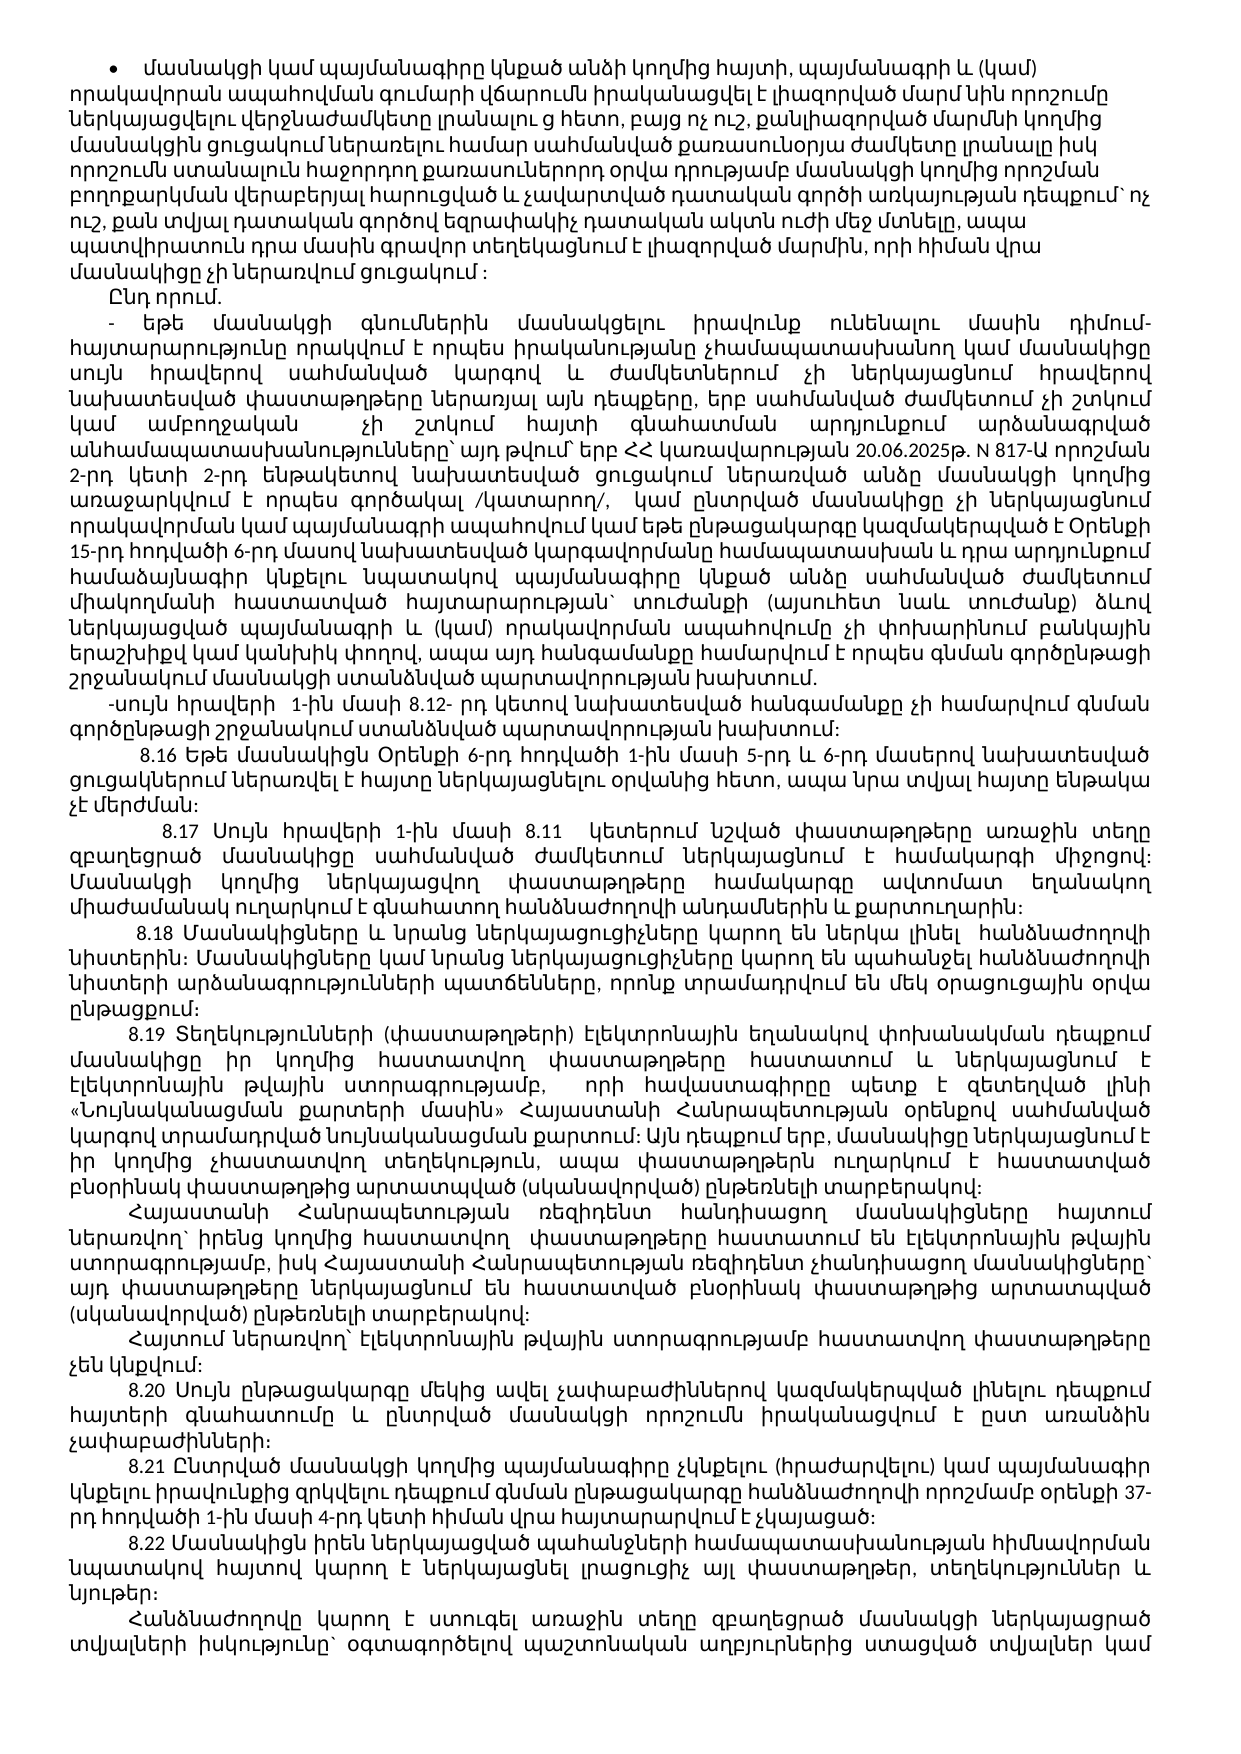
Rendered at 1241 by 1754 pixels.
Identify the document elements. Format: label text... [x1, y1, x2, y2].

text 8.18 Մասնակիցները և նրանց ներկայացուցիչները կարող են ներկա լինել հանձնաժողովի նիստերին։ Մասնակիցները կամ նրանց ներկայացուցիչները կարող են պահանջել հանձնաժողովի նիստերի արձանագրությունների պատճենները, որոնք տրամադրվում են մեկ օրացուցային օրվա ընթացքում։ [69, 920, 1152, 1021]
text -սույն հրավերի 1-ին մասի 8.12- րդ կետով նախատեսված հանգամանքը չի համարվում գնման գործընթացի շրջանակում ստանձնված պարտավորության խախտում: [69, 691, 1152, 742]
text - եթե մասնակցի գնումներին մասնակցելու իրավունք ունենալու մասին դիմում-հայտարարությունը որակվում է որպես իրականությանը չհամապատասխանող կամ մասնակիցը սույն հրավերով սահմանված կարգով և ժամկետներում չի ներկայացնում հրավերով նախատեսված փաստաթղթերը ներառյալ այն դեպքերը, երբ սահմանված ժամկետում չի շտկում կամ ամբողջական չի շտկում հայտի գնահատման արդյունքում արձանագրված անհամապատասխանությունները՝ այդ թվում՝ երբ ՀՀ կառավարության 20.06.2025թ. N 817-Ա որոշման 2-րդ կետի 2-րդ ենթակետով նախատեսված ցուցակում ներառված անձը մասնակցի կողմից առաջարկվում է որպես գործակալ /կատարող/, կամ ընտրված մասնակիցը չի ներկայացնում որակավորման կամ պայմանագրի ապահովում կամ եթե ընթացակարգը կազմակերպված է Օրենքի 15-րդ հոդվածի 6-րդ մասով նախատեսված կարգավորմանը համապատասխան և դրա արդյունքում համաձայնագիր կնքելու նպատակով պայմանագիրը կնքած անձը սահմանված ժամկետում միակողմանի հաստատված հայտարարության` տուժանքի (այսուհետ նաև տուժանք) ձևով ներկայացված պայմանագրի և (կամ) որակավորման ապահովումը չի փոխարինում բանկային երաշխիքվ կամ կանխիկ փողով, ապա այդ հանգամանքը համարվում է որպես գնման գործընթացի շրջանակում մասնակցի ստանձնված պարտավորության խախտում. [69, 310, 1152, 691]
text 8.20 Սույն ընթացակարգը մեկից ավել չափաբաժիններով կազմակերպված լինելու դեպքում հայտերի գնահատումը և ընտրված մասնակցի որոշումն իրականացվում է ըստ առանձին չափաբաժինների։ [69, 1377, 1152, 1453]
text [69, 1606, 1152, 1657]
text 8.17 Սույն հրավերի 1-ին մասի 8.11 կետերում նշված փաստաթղթերը առաջին տեղը զբաղեցրած մասնակիցը սահմանված ժամկետում ներկայացնում է համակարգի միջոցով: Մասնակցի կողմից ներկայացվող փաստաթղթերը համակարգը ավտոմատ եղանակող միաժամանակ ուղարկում է գնահատող հանձնաժողովի անդամներին և քարտուղարին: [69, 818, 1152, 920]
text • մասնակցի կամ պայմանագիրը կնքած անձի կողմից հայտի, պայմանագրի և (կամ) որակավորան ապահովման գումարի վճարումն իրականացվել է լիազորված մարմ նին որոշումը ներկայացվելու վերջնաժամկետը լրանալու ց հետո, բայց ոչ ուշ, քանլիազորված մարմնի կողմից մասնակցին ցուցակում ներառելու համար սահմանված քառասունօրյա ժամկետը լրանալը իսկ որոշումն ստանալուն հաջորդող քառասուներորդ օրվա դրությամբ մասնակցի կողմից որոշման բողոքարկման վերաբերյալ հարուցված և չավարտված դատական գործի առկայության դեպքում` ոչ ուշ, քան տվյալ դատական գործով եզրափակիչ դատական ակտն ուժի մեջ մտնելը, ապա պատվիրատուն դրա մասին գրավոր տեղեկացնում է լիազորված մարմին, որի հիման վրա մասնակիցը չի ներառվում ցուցակում : [69, 56, 1152, 284]
text 8.19 Տեղեկությունների (փաստաթղթերի) էլեկտրոնային եղանակով փոխանակման դեպքում մասնակիցը իր կողմից հաստատվող փաստաթղթերը հաստատում և ներկայացնում է էլեկտրոնային թվային ստորագրությամբ, որի հավաստագիրըը պետք է զետեղված լինի «Նույնականացման քարտերի մասին» Հայաստանի Հանրապետության օրենքով սահմանված կարգով տրամադրված նույնականացման քարտում: Այն դեպքում երբ, մասնակիցը ներկայացնում է իր կողմից չհաստատվող տեղեկություն, ապա փաստաթղթերն ուղարկում է հաստատված բնօրինակ փաստաթղթից արտատպված (սկանավորված) ընթեռնելի տարբերակով: [69, 1021, 1152, 1199]
text Հայտում ներառվող՝ էլեկտրոնային թվային ստորագրությամբ հաստատվող փաստաթղթերը չեն կնքվում: [69, 1326, 1152, 1377]
text 8.22 Մասնակիցն իրեն ներկայացված պահանջների համապատասխանության հիմնավորման նպատակով հայտով կարող է ներկայացնել լրացուցիչ այլ փաստաթղթեր, տեղեկություններ և նյութեր։ [69, 1530, 1152, 1606]
text Հայաստանի Հանրապետության ռեզիդենտ հանդիսացող մասնակիցները հայտում ներառվող` իրենց կողմից հաստատվող փաստաթղթերը հաստատում են էլեկտրոնային թվային ստորագրությամբ, իսկ Հայաստանի Հանրապետության ռեզիդենտ չհանդիսացող մասնակիցները` այդ փաստաթղթերը ներկայացնում են հաստատված բնօրինակ փաստաթղթից արտատպված (սկանավորված) ընթեռնելի տարբերակով: [69, 1199, 1152, 1326]
text 8.21 Ընտրված մասնակցի կողմից պայմանագիրը չկնքելու (հրաժարվելու) կամ պայմանագիր կնքելու իրավունքից զրկվելու դեպքում գնման ընթացակարգը հանձնաժողովի որոշմամբ օրենքի 37-րդ հոդվածի 1-ին մասի 4-րդ կետի հիման վրա հայտարարվում է չկայացած: [69, 1453, 1152, 1530]
text 8.16 Եթե մասնակիցն Օրենքի 6-րդ հոդվածի 1-ին մասի 5-րդ և 6-րդ մասերով նախատեսված ցուցակներում ներառվել է հայտը ներկայացնելու օրվանից հետո, ապա նրա տվյալ հայտը ենթակա չէ մերժման: [69, 742, 1152, 818]
text Ընդ որում. [69, 284, 1152, 310]
